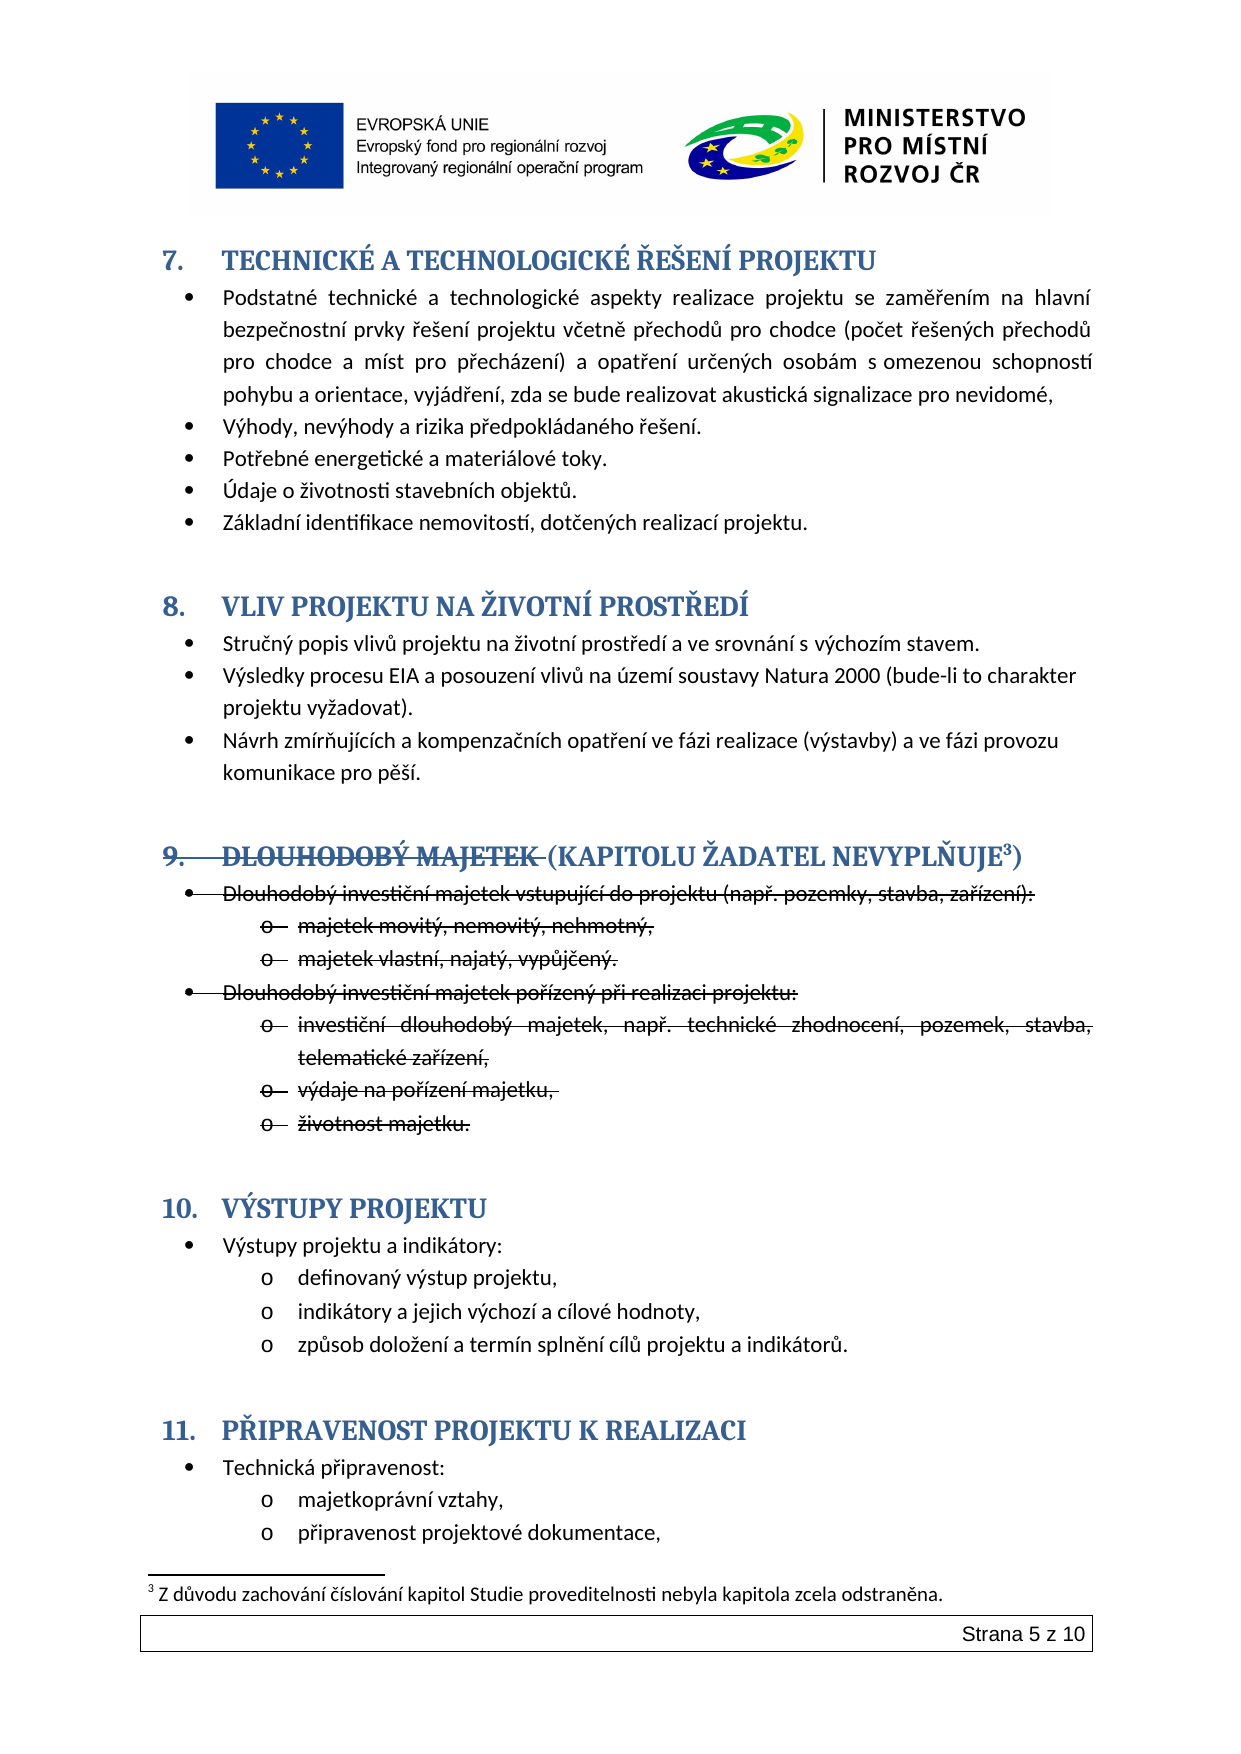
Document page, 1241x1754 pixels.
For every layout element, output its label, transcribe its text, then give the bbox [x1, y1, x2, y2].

list způsob doložení a termín splnění cílů projektu a indikátorů. [260, 1331, 1093, 1360]
list Výhody, nevýhody a rizika předpokládaného řešení. [185, 412, 1093, 440]
list Základní identifikace nemovitostí, dotčených realizací projektu. [185, 508, 1093, 536]
list investiční dlouhodobý majetek, např. technické zhodnocení, pozemek, stavba, telematické zařízení, [260, 1010, 1093, 1071]
list životnost majetku. [260, 1109, 1093, 1138]
list Údaje o životnosti stavebních objektů. [185, 476, 1093, 504]
list Potřebné energetické a materiálové toky. [185, 444, 1093, 472]
subtitle Připravenost projektu k realizaci [162, 1414, 1093, 1448]
list Výstupy projektu a indikátory: [185, 1231, 1093, 1259]
list připravenost projektové dokumentace, [260, 1518, 1093, 1547]
list Podstatné technické a technologické aspekty realizace projektu se zaměřením na hlavní bezpečnostní prvky řešení projektu včetně přechodů pro chodce (počet řešených přechodů pro chodce a míst pro přecházení) a opatření určených osobám s omezenou schopností pohybu a orientace, vyjádření, zda se bude realizovat akustická signalizace pro nevidomé, [185, 283, 1093, 408]
list výdaje na pořízení majetku, [260, 1076, 1093, 1105]
subtitle Technické a technologické řešení projektu [162, 244, 1093, 278]
list majetkoprávní vztahy, [260, 1485, 1093, 1514]
list indikátory a jejich výchozí a cílové hodnoty, [260, 1297, 1093, 1326]
list Dlouhodobý investiční majetek pořízený při realizaci projektu: [185, 978, 1093, 1006]
picture [187, 73, 1053, 217]
subtitle Výstupy projektu [162, 1193, 1093, 1226]
subtitle Dlouhodobý majetek (kapitolu žadatel nevyplňuje) [162, 840, 1093, 874]
list majetek vlastní, najatý, vypůjčený. [260, 944, 1093, 973]
list definovaný výstup projektu, [260, 1263, 1093, 1293]
list Výsledky procesu EIA a posouzení vlivů na území soustavy Natura 2000 (bude-li to charakter projektu vyžadovat). [185, 661, 1093, 722]
subtitle Vliv projektu na životní prostředí [162, 591, 1093, 624]
list Technická připravenost: [185, 1453, 1093, 1481]
list Dlouhodobý investiční majetek vstupující do projektu (např. pozemky, stavba, zařízení): [185, 879, 1093, 907]
list majetek movitý, nemovitý, nehmotný, [260, 911, 1093, 940]
list Návrh zmírňujících a kompenzačních opatření ve fázi realizace (výstavby) a ve fázi provozu komunikace pro pěší. [185, 726, 1093, 786]
list Stručný popis vlivů projektu na životní prostředí a ve srovnání s výchozím stavem. [185, 629, 1093, 657]
